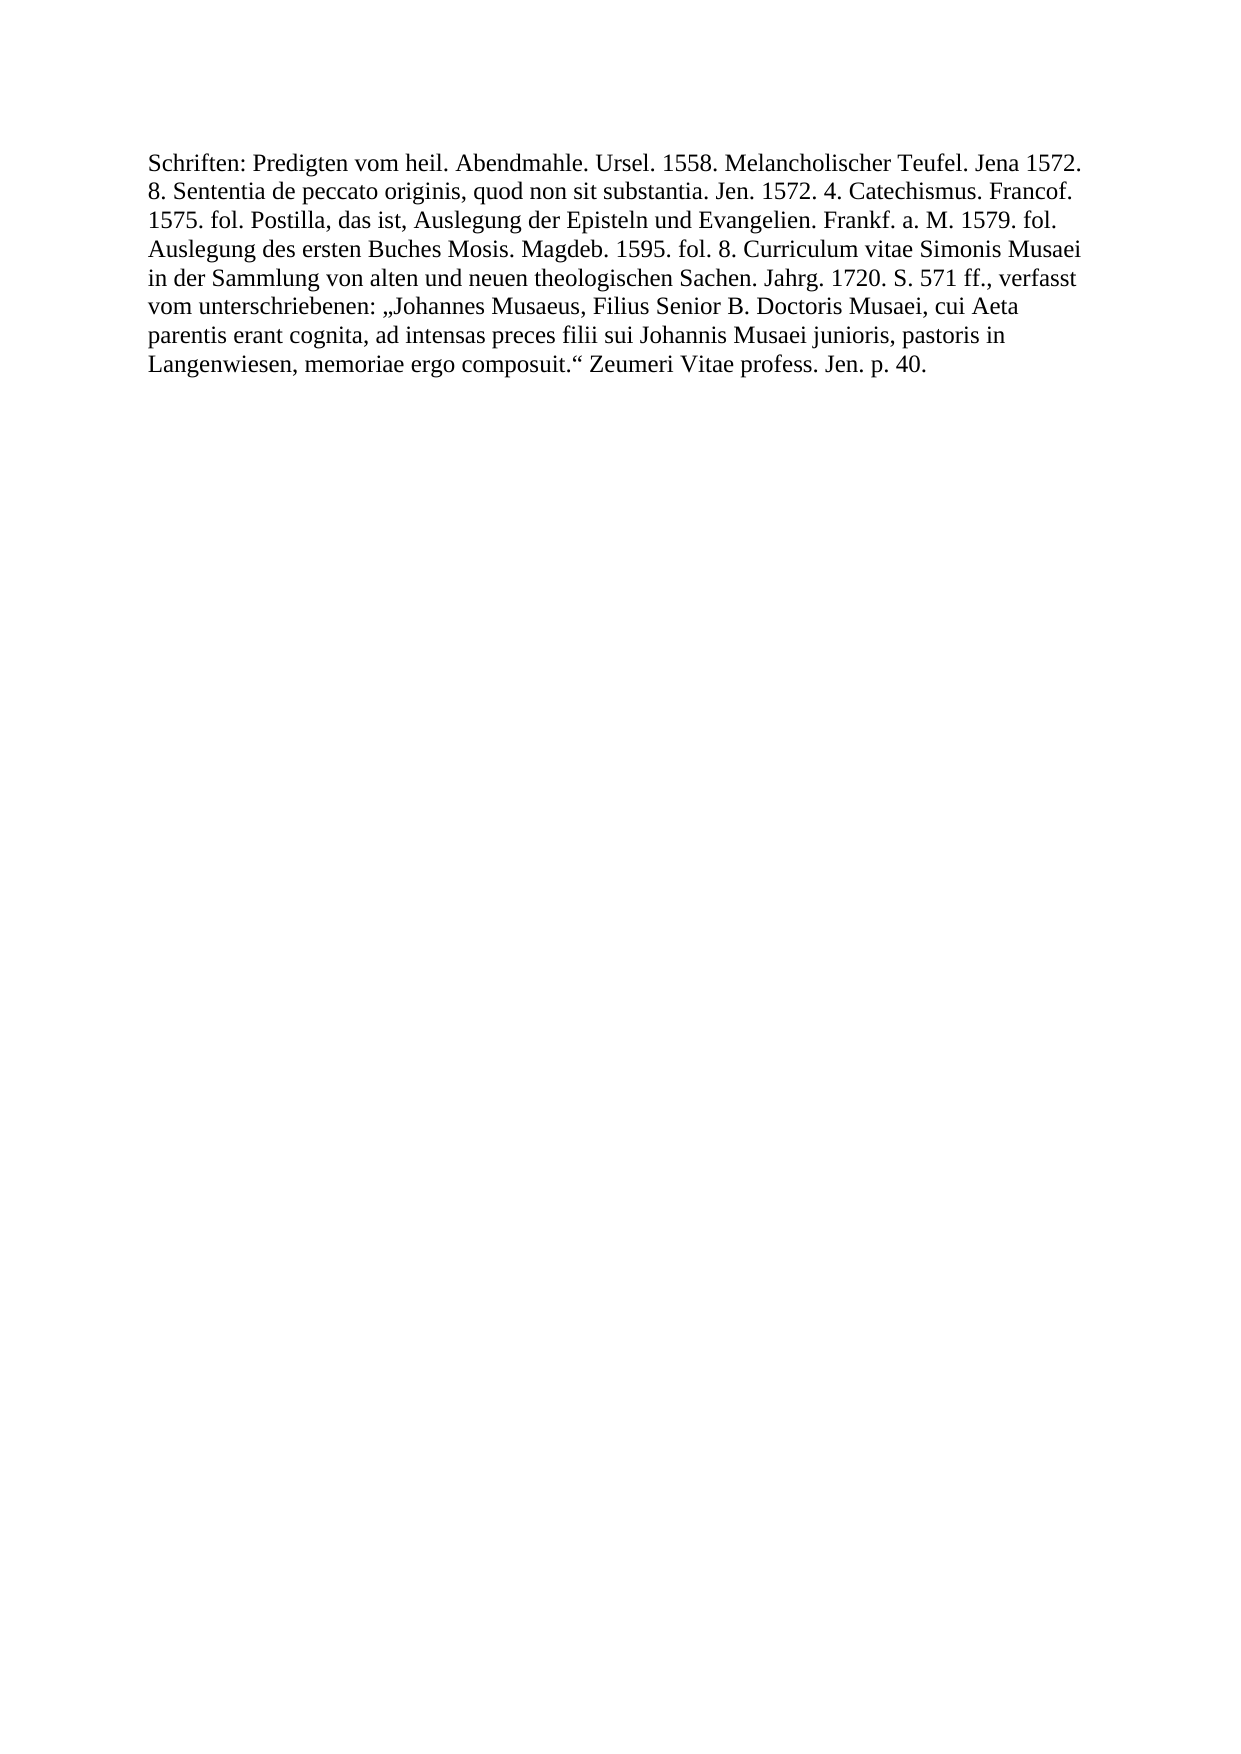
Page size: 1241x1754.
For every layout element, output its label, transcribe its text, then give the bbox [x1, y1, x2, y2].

text Schriften: Predigten vom heil. Abendmahle. Ursel. 1558. Melancholischer Teufel. Jena 1572. 8. Sententia de peccato originis, quod non sit substantia. Jen. 1572. 4. Catechismus. Francof. 1575. fol. Postilla, das ist, Auslegung der Episteln und Evangelien. Frankf. a. M. 1579. fol. Auslegung des ersten Buches Mosis. Magdeb. 1595. fol. 8. Curriculum vitae Simonis Musaei in der Sammlung von alten und neuen theologischen Sachen. Jahrg. 1720. S. 571 ff., verfasst vom unterschriebenen: „Johannes Musaeus, Filius Senior B. Doctoris Musaei, cui Aeta parentis erant cognita, ad intensas preces filii sui Johannis Musaei junioris, pastoris in Langenwiesen, memoriae ergo composuit.“ Zeumeri Vitae profess. Jen. p. 40. [148, 148, 1093, 378]
